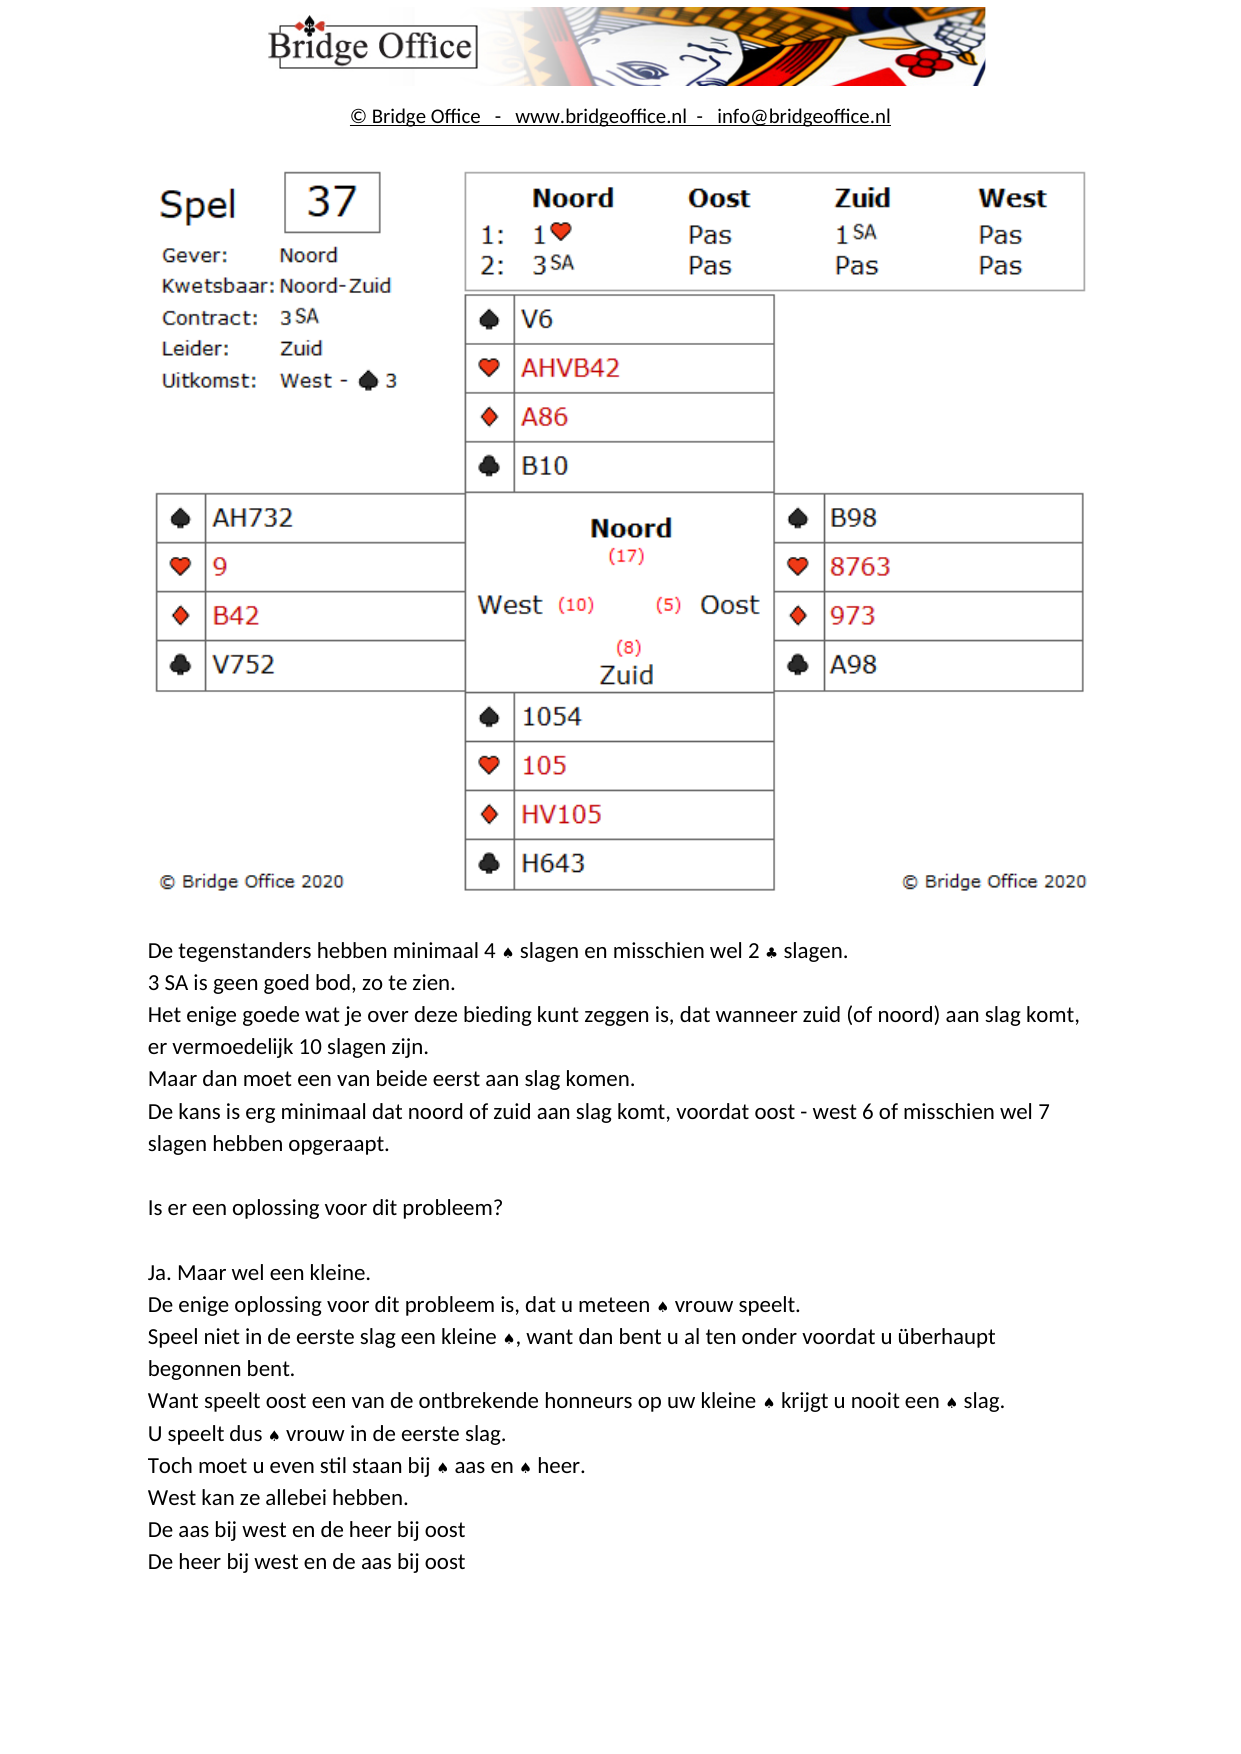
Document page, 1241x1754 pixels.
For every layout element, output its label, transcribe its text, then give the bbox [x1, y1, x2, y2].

picture [147, 160, 1093, 900]
text Speel niet in de eerste slag een kleine ♠, want dan bent u al ten onder voordat u überhaupt begonnen bent. [148, 1322, 1093, 1382]
text De enige oplossing voor dit probleem is, dat u meteen ♠ vrouw speelt. [148, 1290, 1093, 1318]
text Het enige goede wat je over deze bieding kunt zeggen is, dat wanneer zuid (of noord) aan slag komt, er vermoedelijk 10 slagen zijn. [148, 1000, 1093, 1060]
text De heer bij west en de aas bij oost [148, 1547, 1093, 1575]
text De aas bij west en de heer bij oost [148, 1515, 1093, 1543]
text De tegenstanders hebben minimaal 4 ♠ slagen en misschien wel 2 ♣ slagen. [148, 936, 1093, 964]
text U speelt dus ♠ vrouw in de eerste slag. [148, 1419, 1093, 1447]
text De kans is erg minimaal dat noord of zuid aan slag komt, voordat oost - west 6 of misschien wel 7 slagen hebben opgeraapt. [148, 1097, 1093, 1157]
text Toch moet u even stil staan bij ♠ aas en ♠ heer. [148, 1451, 1093, 1479]
picture [241, 7, 985, 85]
text Is er een oplossing voor dit probleem? [148, 1193, 1093, 1221]
text Ja. Maar wel een kleine. [148, 1258, 1093, 1286]
text Want speelt oost een van de ontbrekende honneurs op uw kleine ♠ krijgt u nooit een ♠ slag. [148, 1386, 1093, 1414]
text West kan ze allebei hebben. [148, 1483, 1093, 1511]
text Maar dan moet een van beide eerst aan slag komen. [148, 1064, 1093, 1093]
text 3 SA is geen goed bod, zo te zien. [148, 968, 1093, 996]
